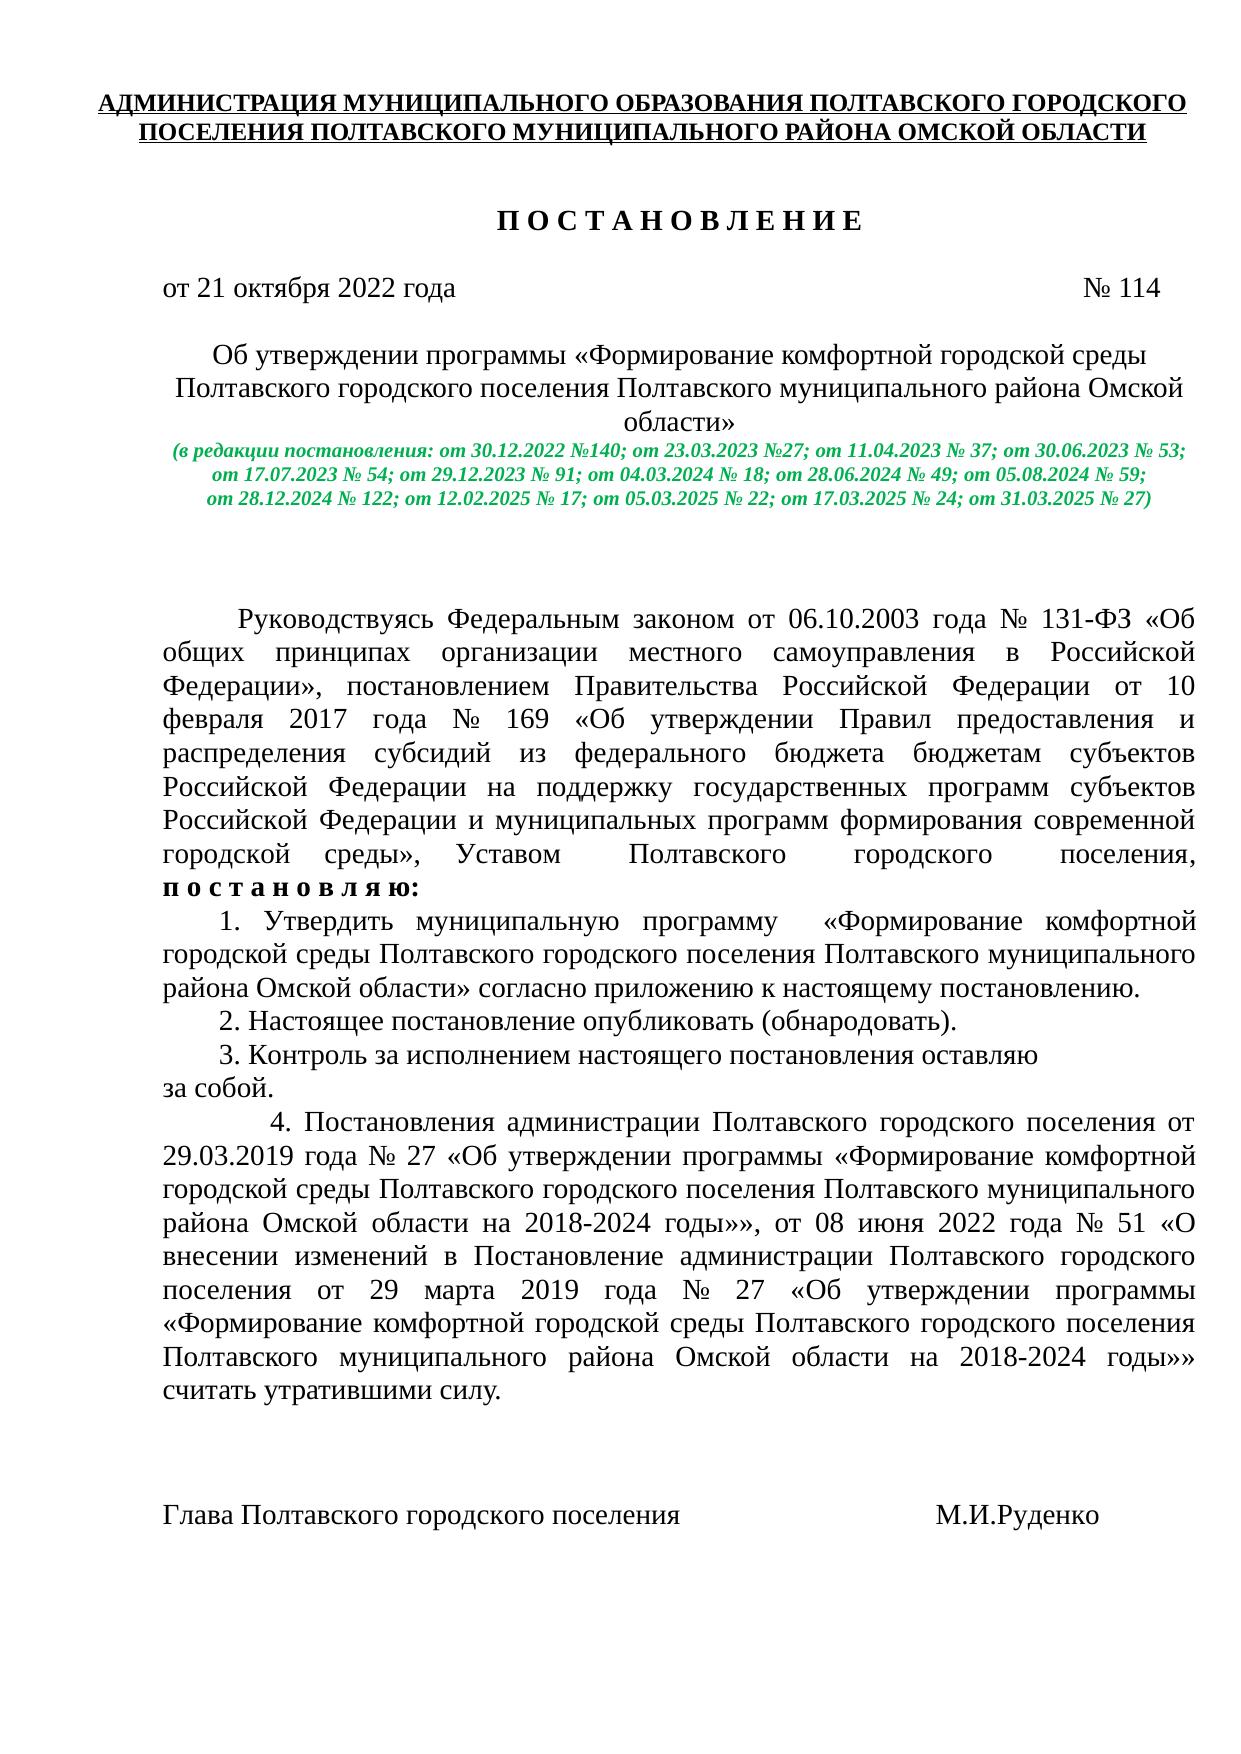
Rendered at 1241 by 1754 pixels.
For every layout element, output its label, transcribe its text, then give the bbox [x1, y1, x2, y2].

text 3. Контроль за исполнением настоящего постановления оставляю за собой. [162, 1037, 1196, 1104]
text АДМИНИСТРАЦИЯ МУНИЦИПАЛЬНОГО ОБРАЗОВАНИЯ ПОЛТАВСКОГО ГОРОДСКОГО ПОСЕЛЕНИЯ ПОЛТАВСКОГО МУНИЦИПАЛЬНОГО РАЙОНА ОМСКОЙ ОБЛАСТИ [89, 88, 1196, 145]
text 1. Утвердить муниципальную программу «Формирование комфортной городской среды Полтавского городского поселения Полтавского муниципального района Омской области» согласно приложению к настоящему постановлению. [162, 903, 1197, 1003]
title (в редакции постановления: от 30.12.2022 №140; от 23.03.2023 №27; от 11.04.2023 № 37; от 30.06.2023 № 53; от 17.07.2023 № 54; от 29.12.2023 № 91; от 04.03.2024 № 18; от 28.06.2024 № 49; от 05.08.2024 № 59; от 28.12.2024 № 122; от 12.02.2025 № 17; от 05.03.2025 № 22; от 17.03.2025 № 24; от 31.03.2025 № 27) [162, 438, 1196, 510]
table_header Глава Полтавского городского поселения М.И.Руденко [151, 1440, 1148, 1674]
text Об утверждении программы «Формирование комфортной городской среды Полтавского городского поселения Полтавского муниципального района Омской области» [162, 337, 1196, 438]
text 4. Постановления администрации Полтавского городского поселения от 29.03.2019 года № 27 «Об утверждении программы «Формирование комфортной городской среды Полтавского городского поселения Полтавского муниципального района Омской области на 2018-2024 годы»», от 08 июня 2022 года № 51 «О внесении изменений в Постановление администрации Полтавского городского поселения от 29 марта 2019 года № 27 «Об утверждении программы «Формирование комфортной городской среды Полтавского городского поселения Полтавского муниципального района Омской области на 2018-2024 годы»» считать утратившими силу. [162, 1104, 1196, 1406]
text Руководствуясь Федеральным законом от 06.10.2003 года № 131-ФЗ «Об общих принципах организации местного самоуправления в Российской Федерации», постановлением Правительства Российской Федерации от 10 февраля 2017 года № 169 «Об утверждении Правил предоставления и распределения субсидий из федерального бюджета бюджетам субъектов Российской Федерации на поддержку государственных программ субъектов Российской Федерации и муниципальных программ формирования современной городской среды», Уставом Полтавского городского поселения, п о с т а н о в л я ю: [162, 601, 1196, 903]
text от 21 октября 2022 года № 114 [162, 270, 1196, 303]
text 2. Настоящее постановление опубликовать (обнародовать). [162, 1003, 1196, 1037]
text П О С Т А Н О В Л Е Н И Е [162, 203, 1196, 236]
